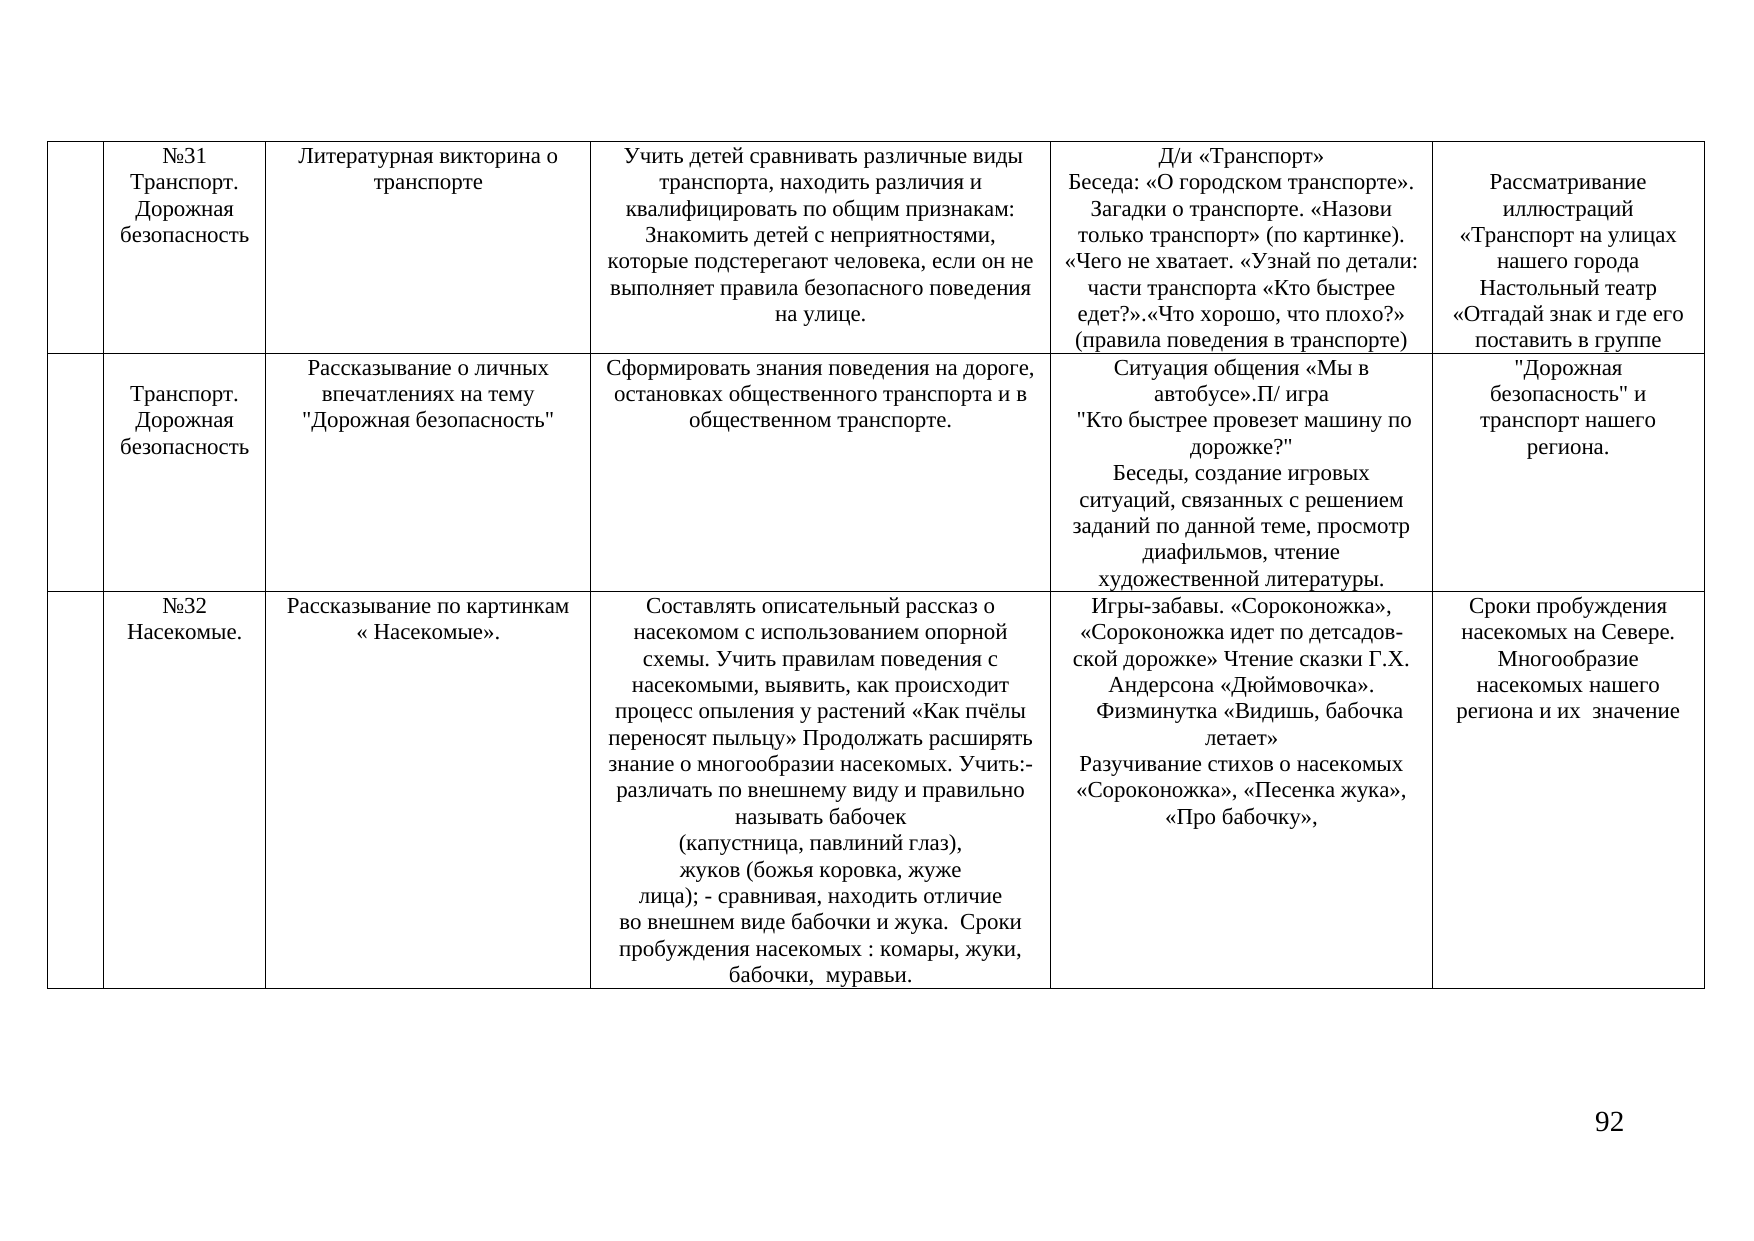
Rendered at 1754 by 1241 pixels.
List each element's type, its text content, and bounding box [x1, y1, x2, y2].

table_cell Транспорт. Дорожная безопасность [104, 354, 265, 591]
table_cell №31 Транспорт. Дорожная безопасность [104, 142, 265, 353]
table_cell [48, 592, 103, 987]
table_cell "Дорожная безопасность" и транспорт нашего региона. [1433, 354, 1704, 591]
table_cell Сроки пробуждения насекомых на Севере. Многообразие насекомых нашего региона и их значение [1433, 592, 1704, 987]
table_cell Ситуация общения «Мы в автобусе».П/ игра "Кто быстрее провезет машину по дорожке?" Беседы, создание игровых ситуаций, связанных с решением заданий по данной теме, просмотр диафильмов, чтение художественной литературы. [1051, 354, 1432, 591]
table_cell Учить детей сравнивать различные виды транспорта, находить различия и квалифицировать по общим признакам: Знакомить детей с неприятностями, которые подстерегают человека, если он не выполняет правила безопасного поведения на улице. [591, 142, 1050, 353]
table_cell Рассказывание по картинкам « Насекомые». [266, 592, 590, 987]
table_cell Рассматривание иллюстраций «Транспорт на улицах нашего города Настольный театр «Отгадай знак и где его поставить в группе [1433, 142, 1704, 353]
table_cell Игры-забавы. «Сороконожка», «Сороконожка идет по детсадовской дорожке» Чтение сказки Г.Х. Андерсона «Дюймовочка». Физминутка «Видишь, бабочка летает» Разучивание стихов о насекомых «Сороконожка», «Песенка жука», «Про бабочку», [1051, 592, 1432, 987]
table_cell [48, 142, 103, 353]
table_cell [48, 354, 103, 591]
table_cell Д/и «Транспорт» Беседа: «О городском транспорте». Загадки о транспорте. «Назови только транспорт» (по картинке). «Чего не хватает. «Узнай по детали: части транспорта «Кто быстрее едет?».«Что хорошо, что плохо?» (правила поведения в транспорте) [1051, 142, 1432, 353]
table_cell Сформировать знания поведения на дороге, остановках общественного транспорта и в общественном транспорте. [591, 354, 1050, 591]
table_cell Рассказывание о личных впечатлениях на тему "Дорожная безопасность" [266, 354, 590, 591]
table_cell Составлять описательный рассказ о насекомом с использованием опорной схемы. Учить правилам поведения с насекомыми, выявить, как происходит процесс опыления у растений «Как пчёлы переносят пыльцу» Продолжать расширять знание о многообразии насекомых. Учить:- различать по внешнему виду и правильно называть бабочек (капустница, павлиний глаз), жуков (божья коровка, жуже лица); - сравнивая, находить отличие во внешнем виде бабочки и жука. Сроки пробуждения насекомых : комары, жуки, бабочки, муравьи. [591, 592, 1050, 987]
table_cell Литературная викторина о транспорте [266, 142, 590, 353]
table_cell №32 Насекомые. [104, 592, 265, 987]
